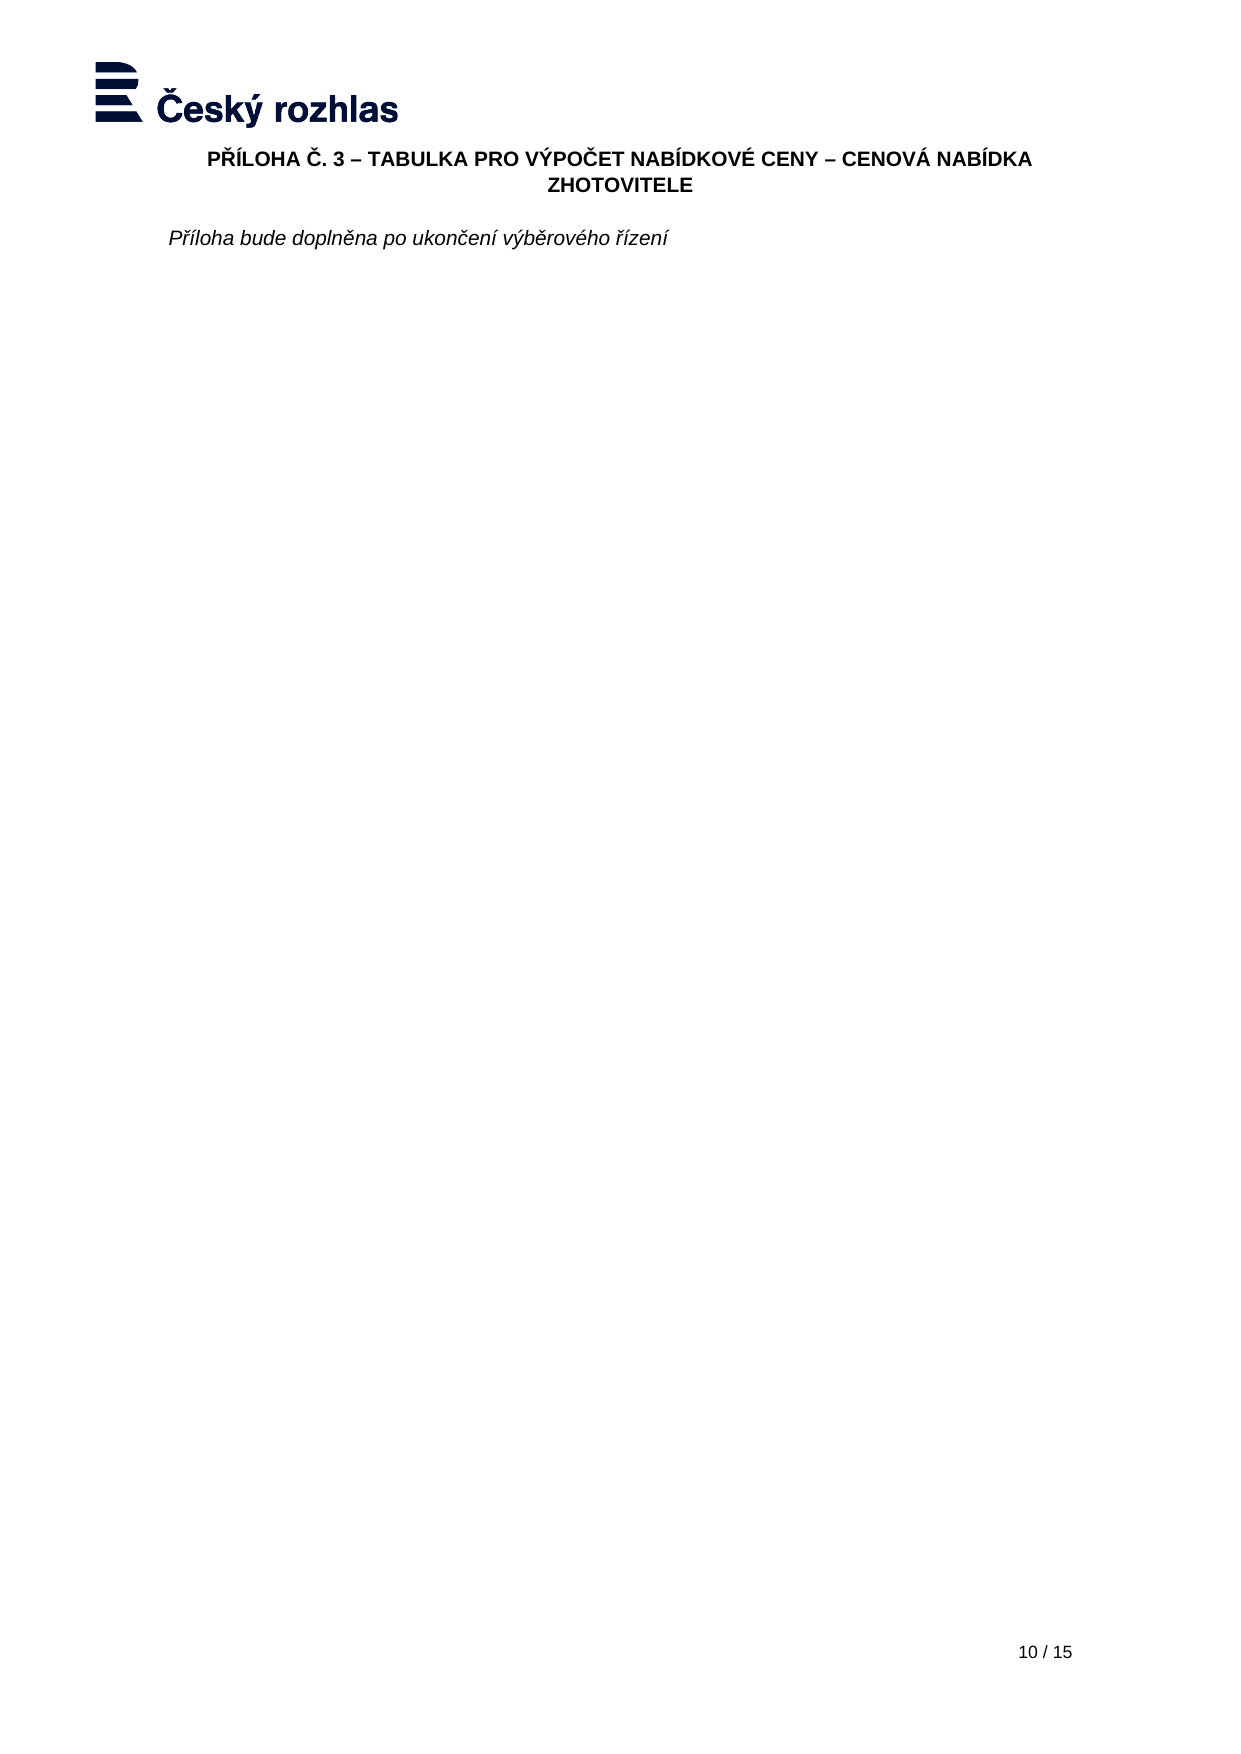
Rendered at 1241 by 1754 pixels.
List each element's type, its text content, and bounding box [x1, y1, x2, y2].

list Příloha bude doplněna po ukončení výběrového řízení [168, 224, 1072, 250]
picture [95, 62, 398, 128]
list PŘÍLOHA Č. 3 – TABULKA PRO VÝPOČET NABÍDKOVÉ CENY – CENOVÁ NABÍDKA ZHOTOVITELE [168, 146, 1072, 198]
